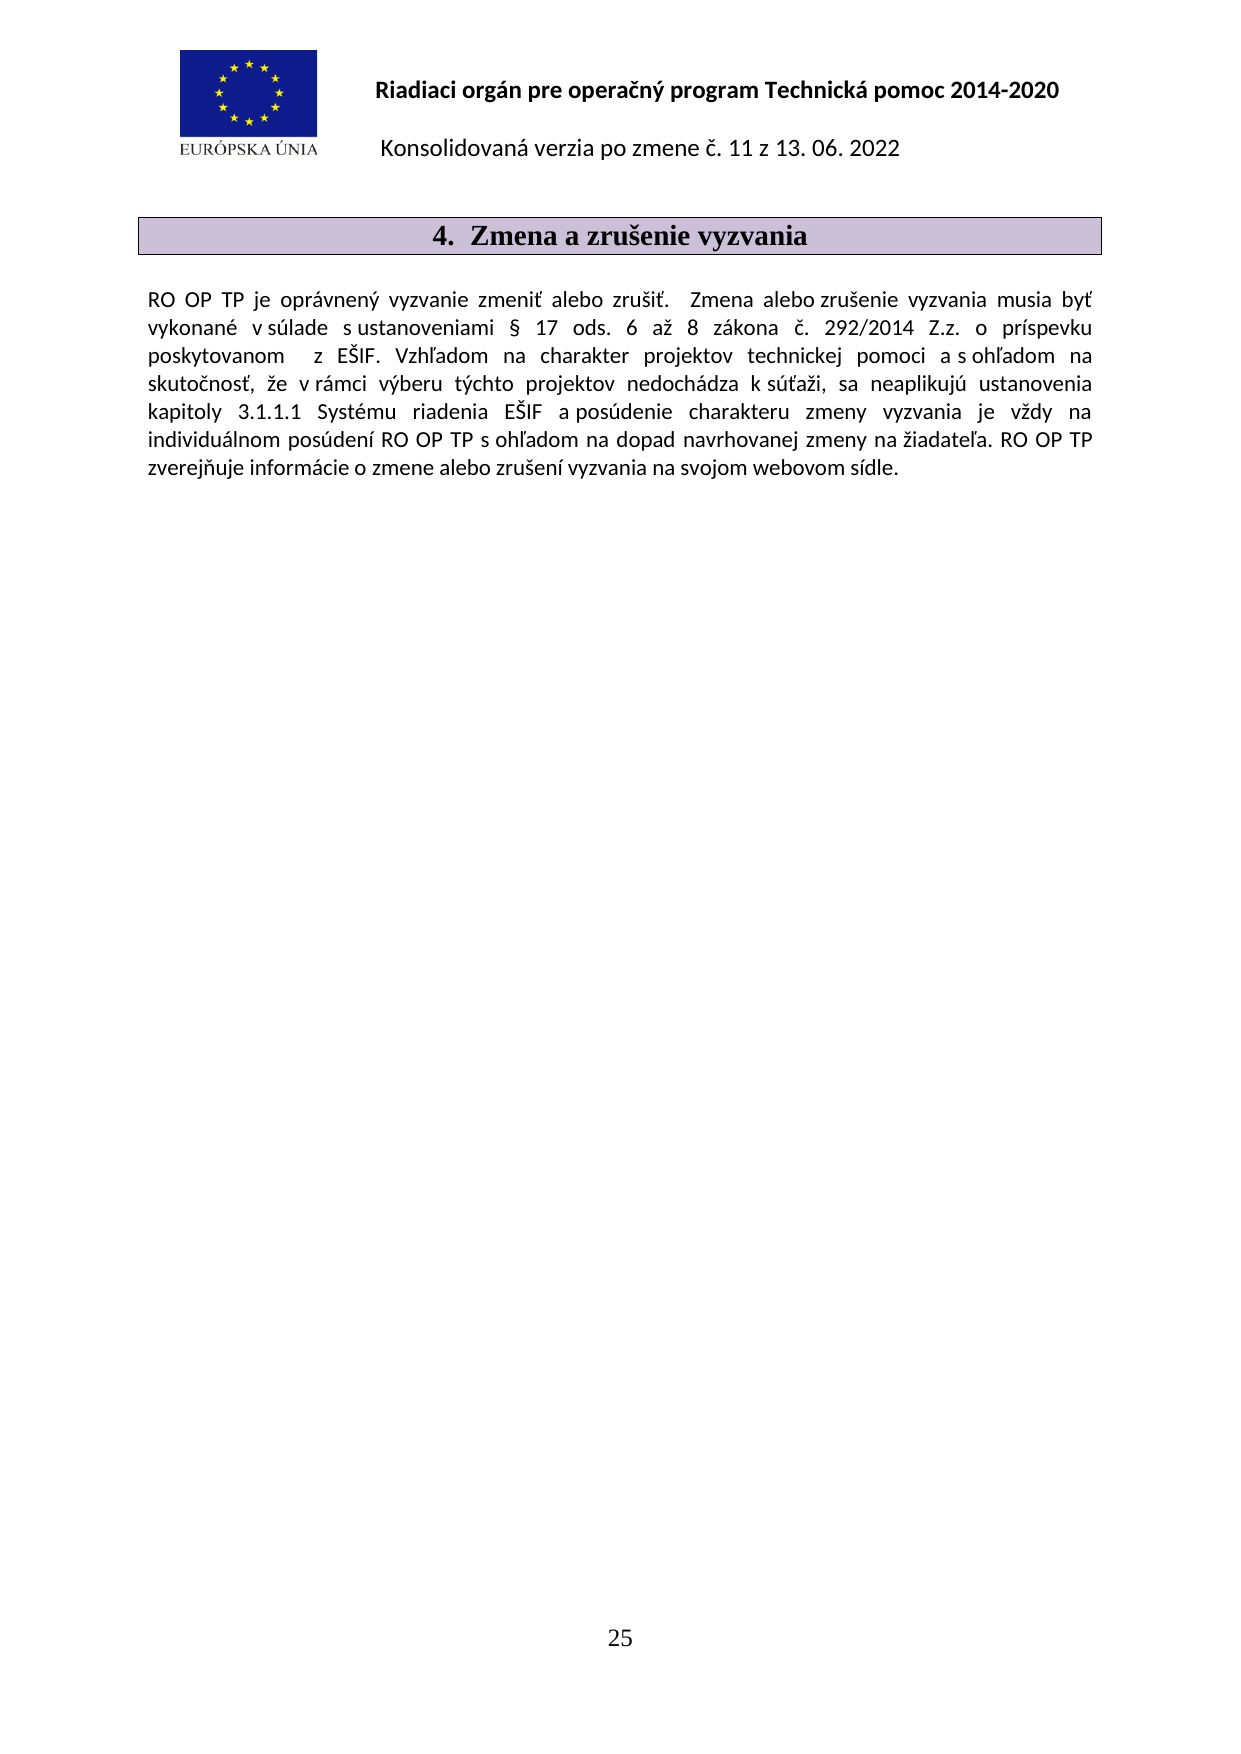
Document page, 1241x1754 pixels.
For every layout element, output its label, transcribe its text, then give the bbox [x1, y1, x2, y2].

list Zmena a zrušenie vyzvania [139, 218, 1101, 254]
text RO OP TP je oprávnený vyzvanie zmeniť alebo zrušiť. Zmena alebo zrušenie vyzvania musia byť vykonané v súlade s ustanoveniami § 17 ods. 6 až 8 zákona č. 292/2014 Z.z. o príspevku poskytovanom z EŠIF. Vzhľadom na charakter projektov technickej pomoci a s ohľadom na skutočnosť, že v rámci výberu týchto projektov nedochádza k súťaži, sa neaplikujú ustanovenia kapitoly 3.1.1.1 Systému riadenia EŠIF a posúdenie charakteru zmeny vyzvania je vždy na individuálnom posúdení RO OP TP s ohľadom na dopad navrhovanej zmeny na žiadateľa. RO OP TP zverejňuje informácie o zmene alebo zrušení vyzvania na svojom webovom sídle. [148, 285, 1093, 481]
picture [179, 50, 318, 155]
